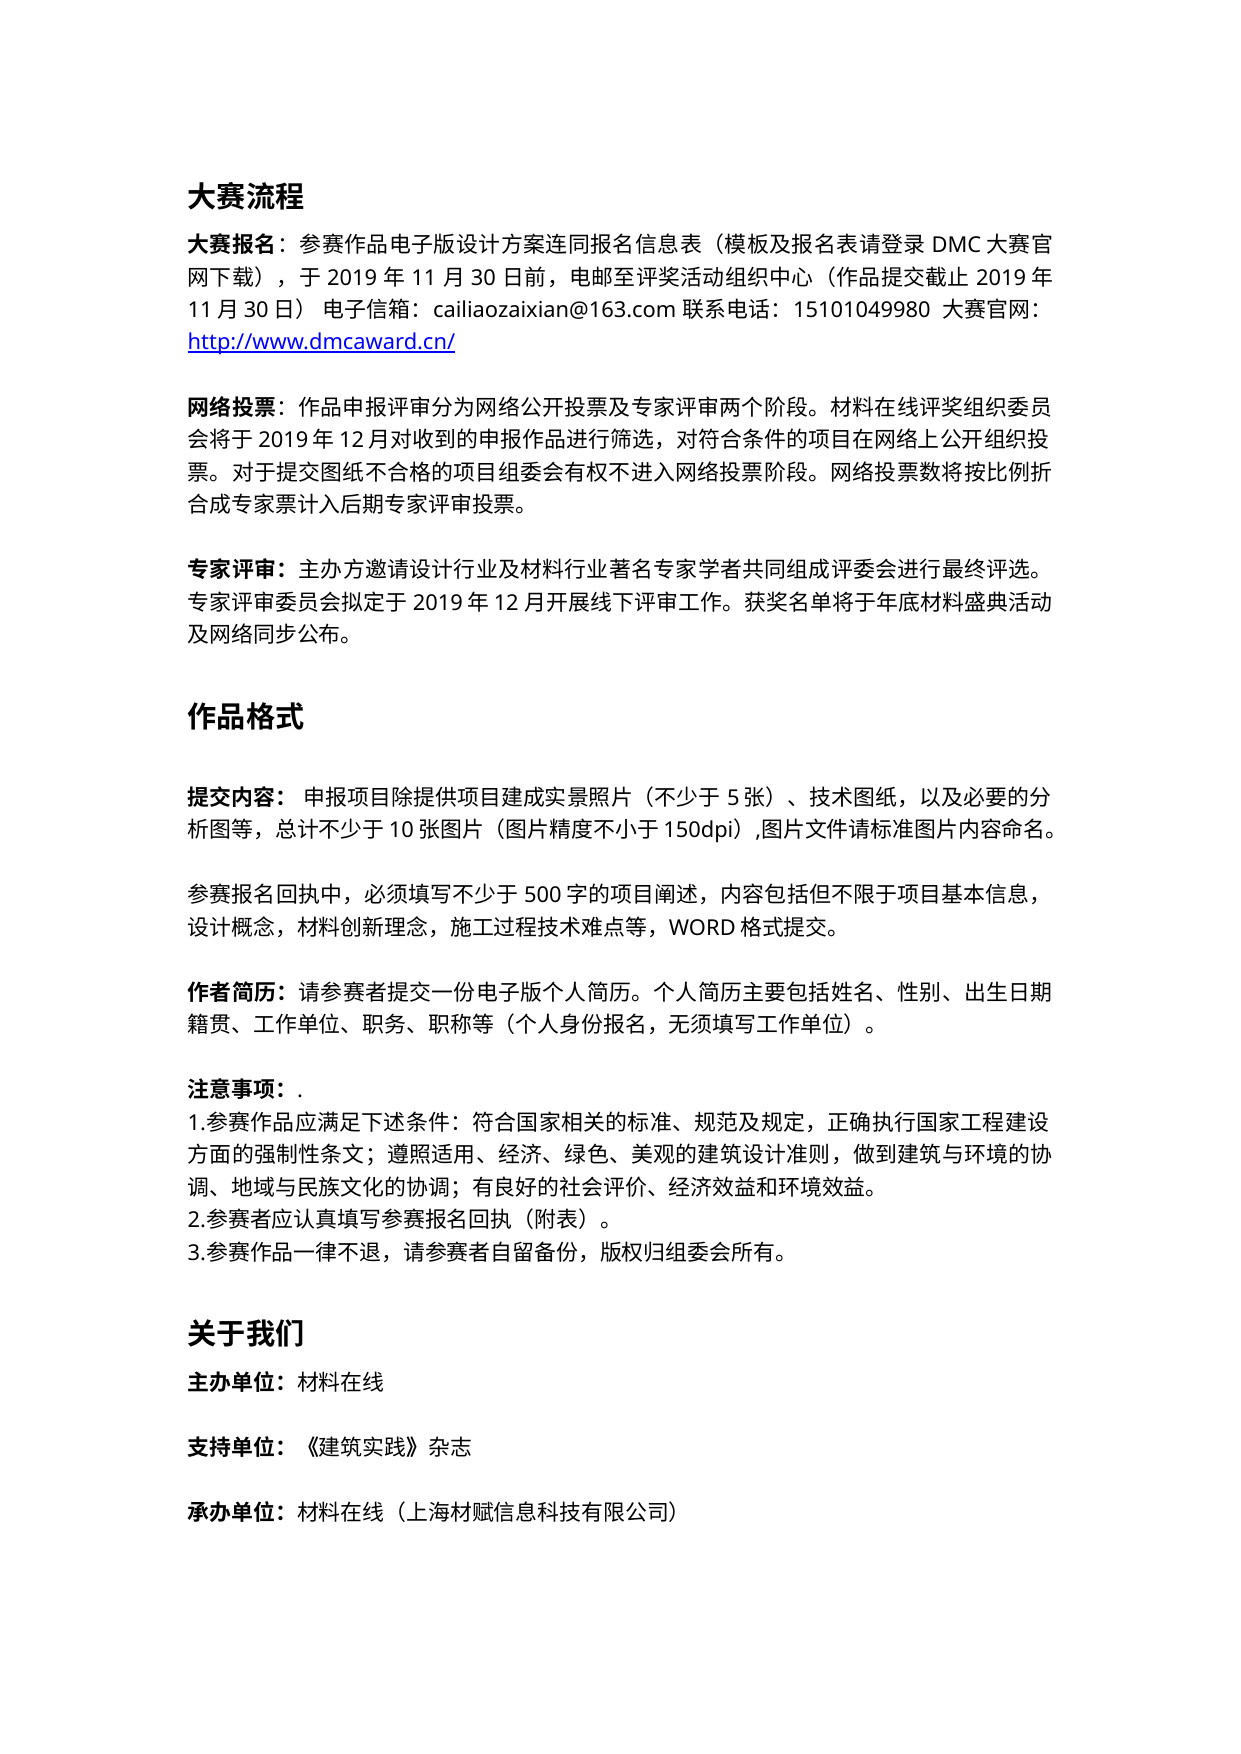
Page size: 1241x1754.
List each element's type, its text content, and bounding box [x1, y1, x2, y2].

text 1.参赛作品应满足下述条件：符合国家相关的标准、规范及规定，正确执行国家工程建设方面的强制性条文；遵照适用、经济、绿色、美观的建筑设计准则，做到建筑与环境的协调、地域与民族文化的协调；有良好的社会评价、经济效益和环境效益。 [187, 1104, 1053, 1202]
text 承办单位：材料在线（上海材赋信息科技有限公司） [187, 1494, 1053, 1527]
text 2.参赛者应认真填写参赛报名回执（附表）。 [187, 1202, 1053, 1234]
text 作品格式 [187, 682, 1053, 747]
text 注意事项：. [187, 1072, 1053, 1104]
text 网络投票：作品申报评审分为网络公开投票及专家评审两个阶段。材料在线评奖组织委员会将于2019年12月对收到的申报作品进行筛选，对符合条件的项目在网络上公开组织投票。对于提交图纸不合格的项目组委会有权不进入网络投票阶段。网络投票数将按比例折合成专家票计入后期专家评审投票。 [187, 389, 1053, 519]
text 大赛流程 [187, 162, 1053, 227]
text 支持单位：《建筑实践》杂志 [187, 1429, 1053, 1462]
text 参赛报名回执中，必须填写不少于500字的项目阐述，内容包括但不限于项目基本信息，设计概念，材料创新理念，施工过程技术难点等，WORD格式提交。 [187, 877, 1053, 942]
text 3.参赛作品一律不退，请参赛者自留备份，版权归组委会所有。 [187, 1234, 1053, 1267]
text 关于我们 [187, 1299, 1053, 1364]
text 大赛报名：参赛作品电子版设计方案连同报名信息表（模板及报名表请登录DMC大赛官网下载），于 2019 年 11 月 30 日前，电邮至评奖活动组织中心（作品提交截止2019年11月30日） 电子信箱：cailiaozaixian@163.com 联系电话：15101049980 大赛官网：http://www.dmcaward.cn/ [187, 227, 1053, 357]
text 专家评审：主办方邀请设计行业及材料行业著名专家学者共同组成评委会进行最终评选。专家评审委员会拟定于 2019年12 月开展线下评审工作。获奖名单将于年底材料盛典活动及网络同步公布。 [187, 552, 1053, 649]
text 提交内容： 申报项目除提供项目建成实景照片（不少于5张）、技术图纸，以及必要的分析图等，总计不少于10张图片（图片精度不小于150dpi）,图片文件请标准图片内容命名。 [187, 779, 1053, 844]
text 主办单位：材料在线 [187, 1364, 1053, 1397]
text 作者简历：请参赛者提交一份电子版个人简历。个人简历主要包括姓名、性别、出生日期、籍贯、工作单位、职务、职称等（个人身份报名，无须填写工作单位）。 [187, 974, 1053, 1039]
